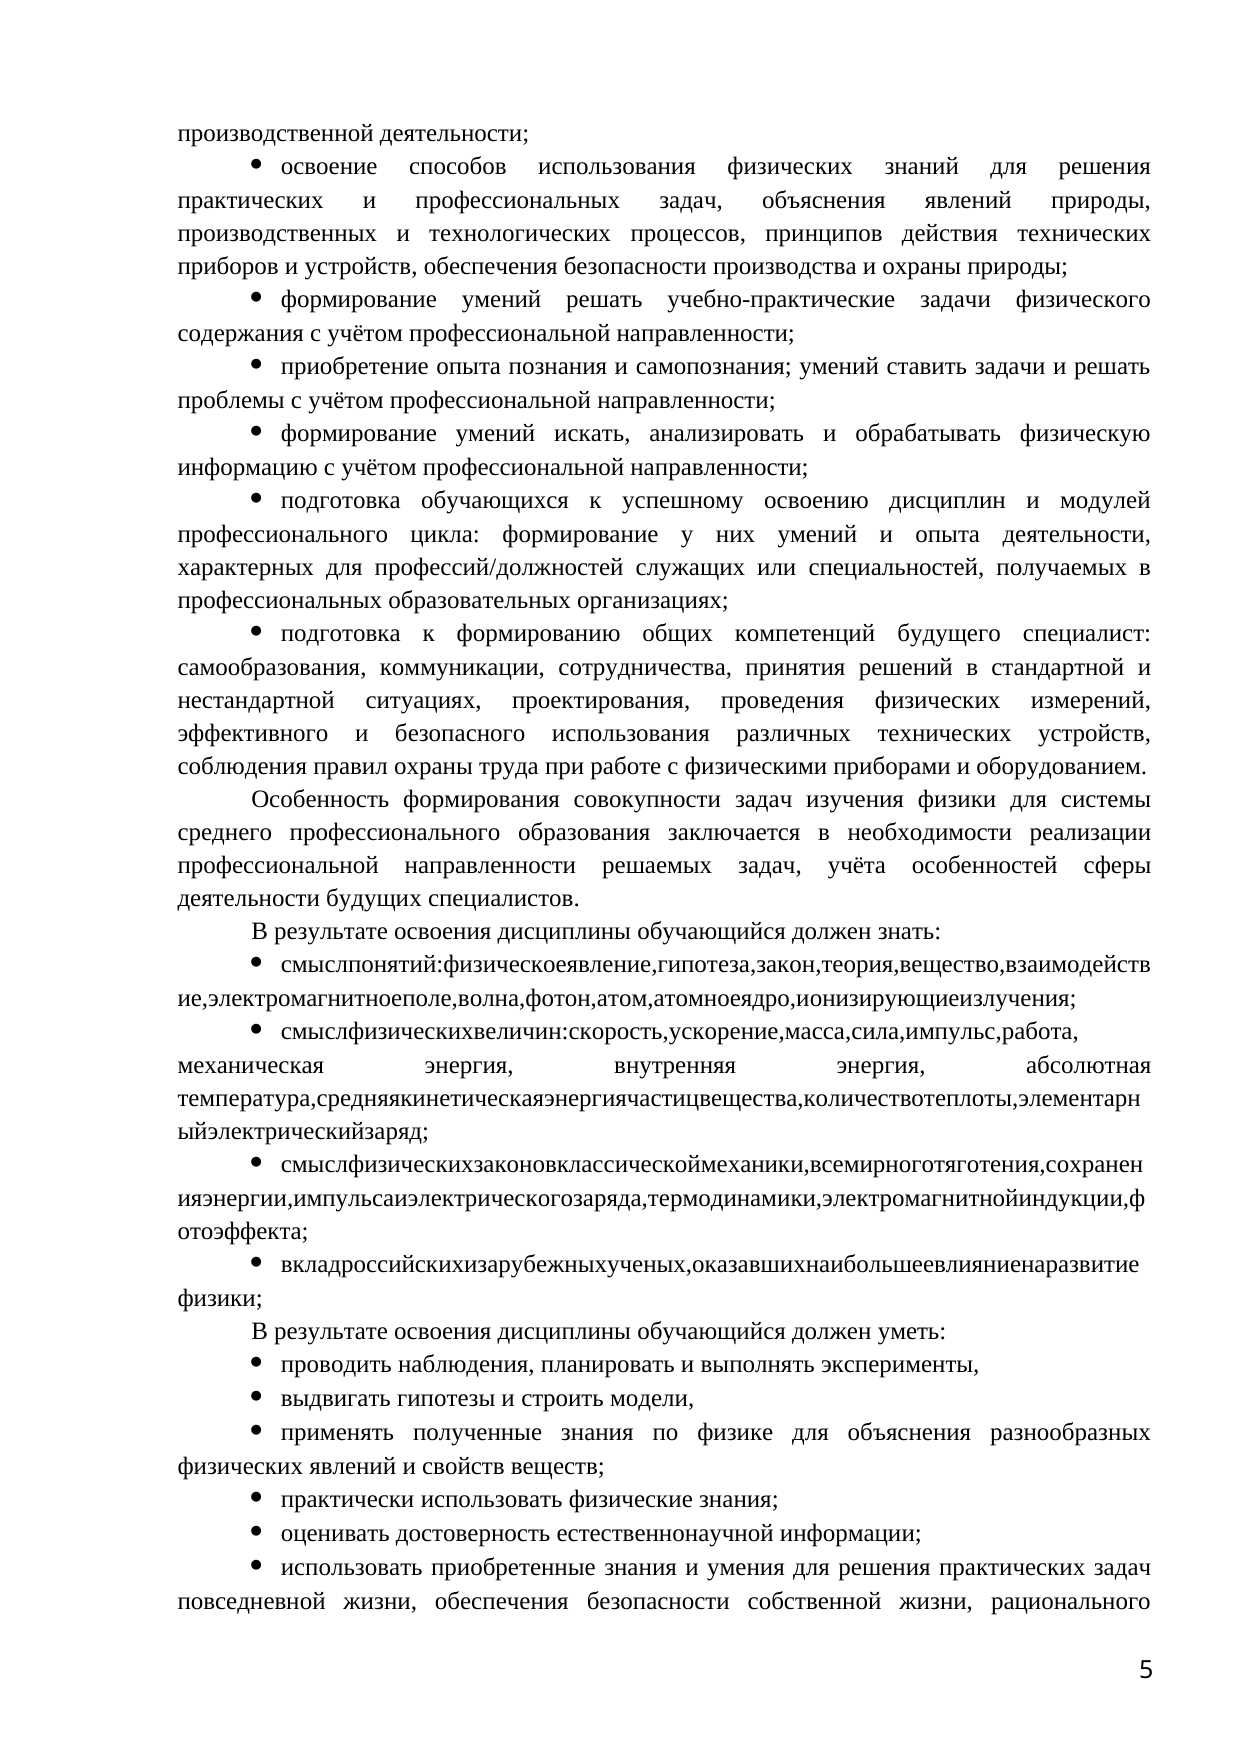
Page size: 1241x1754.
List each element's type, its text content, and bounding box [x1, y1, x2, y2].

list применять полученные знания по физике для объяснения разнообразных физических явлений и свойств веществ; [177, 1417, 1152, 1480]
list подготовка обучающихся к успешному освоению дисциплин и модулей профессионального цикла: формирование у них умений и опыта деятельности, характерных для профессий/должностей служащих или специальностей, получаемых в профессиональных образовательных организациях; [177, 485, 1152, 614]
text В результате освоения дисциплины обучающийся должен уметь: [177, 1316, 1152, 1345]
list проводить наблюдения, планировать и выполнять эксперименты, [177, 1349, 1152, 1379]
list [177, 118, 1152, 147]
list подготовка к формированию общих компетенций будущего специалист: самообразования, коммуникации, сотрудничества, принятия решений в стандартной и нестандартной ситуациях, проектирования, проведения физических измерений, эффективного и безопасного использования различных технических устройств, соблюдения правил охраны труда при работе с физическими приборами и оборудованием. [177, 618, 1152, 780]
list приобретение опыта познания и самопознания; умений ставить задачи и решать проблемы с учётом профессиональной направленности; [177, 351, 1152, 414]
list выдвигать гипотезы и строить модели, [177, 1383, 1152, 1413]
list формирование умений искать, анализировать и обрабатывать физическую информацию с учётом профессиональной направленности; [177, 418, 1152, 481]
list формирование умений решать учебно-практические задачи физического содержания с учётом профессиональной направленности; [177, 284, 1152, 347]
list смыслфизическихзаконовклассическоймеханики,всемирноготяготения,сохраненияэнергии,импульсаиэлектрическогозаряда,термодинамики,электромагнитнойиндукции,фотоэффекта; [177, 1149, 1152, 1245]
list освоение способов использования физических знаний для решения практических и профессиональных задач, объяснения явлений природы, производственных и технологических процессов, принципов действия технических приборов и устройств, обеспечения безопасности производства и охраны природы; [177, 151, 1152, 280]
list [177, 1552, 1152, 1615]
list смыслпонятий:физическоеявление,гипотеза,закон,теория,вещество,взаимодействие,электромагнитноеполе,волна,фотон,атом,атомноеядро,ионизирующиеизлучения; [177, 949, 1152, 1012]
list практически использовать физические знания; [177, 1484, 1152, 1514]
list оценивать достоверность естественнонаучной информации; [177, 1518, 1152, 1548]
list вкладроссийскихизарубежныхученых,оказавшихнаибольшеевлияниенаразвитиефизики; [177, 1249, 1152, 1312]
list смыслфизическихвеличин:скорость,ускорение,масса,сила,импульс,работа, механическая энергия, внутренняя энергия, абсолютная температура,средняякинетическаяэнергиячастицвещества,количествотеплоты,элементарныйэлектрическийзаряд; [177, 1016, 1152, 1145]
text Особенность формирования совокупности задач изучения физики для системы среднего профессионального образования заключается в необходимости реализации профессиональной направленности решаемых задач, учёта особенностей сферы деятельности будущих специалистов. [177, 784, 1152, 912]
text В результате освоения дисциплины обучающийся должен знать: [177, 916, 1152, 945]
